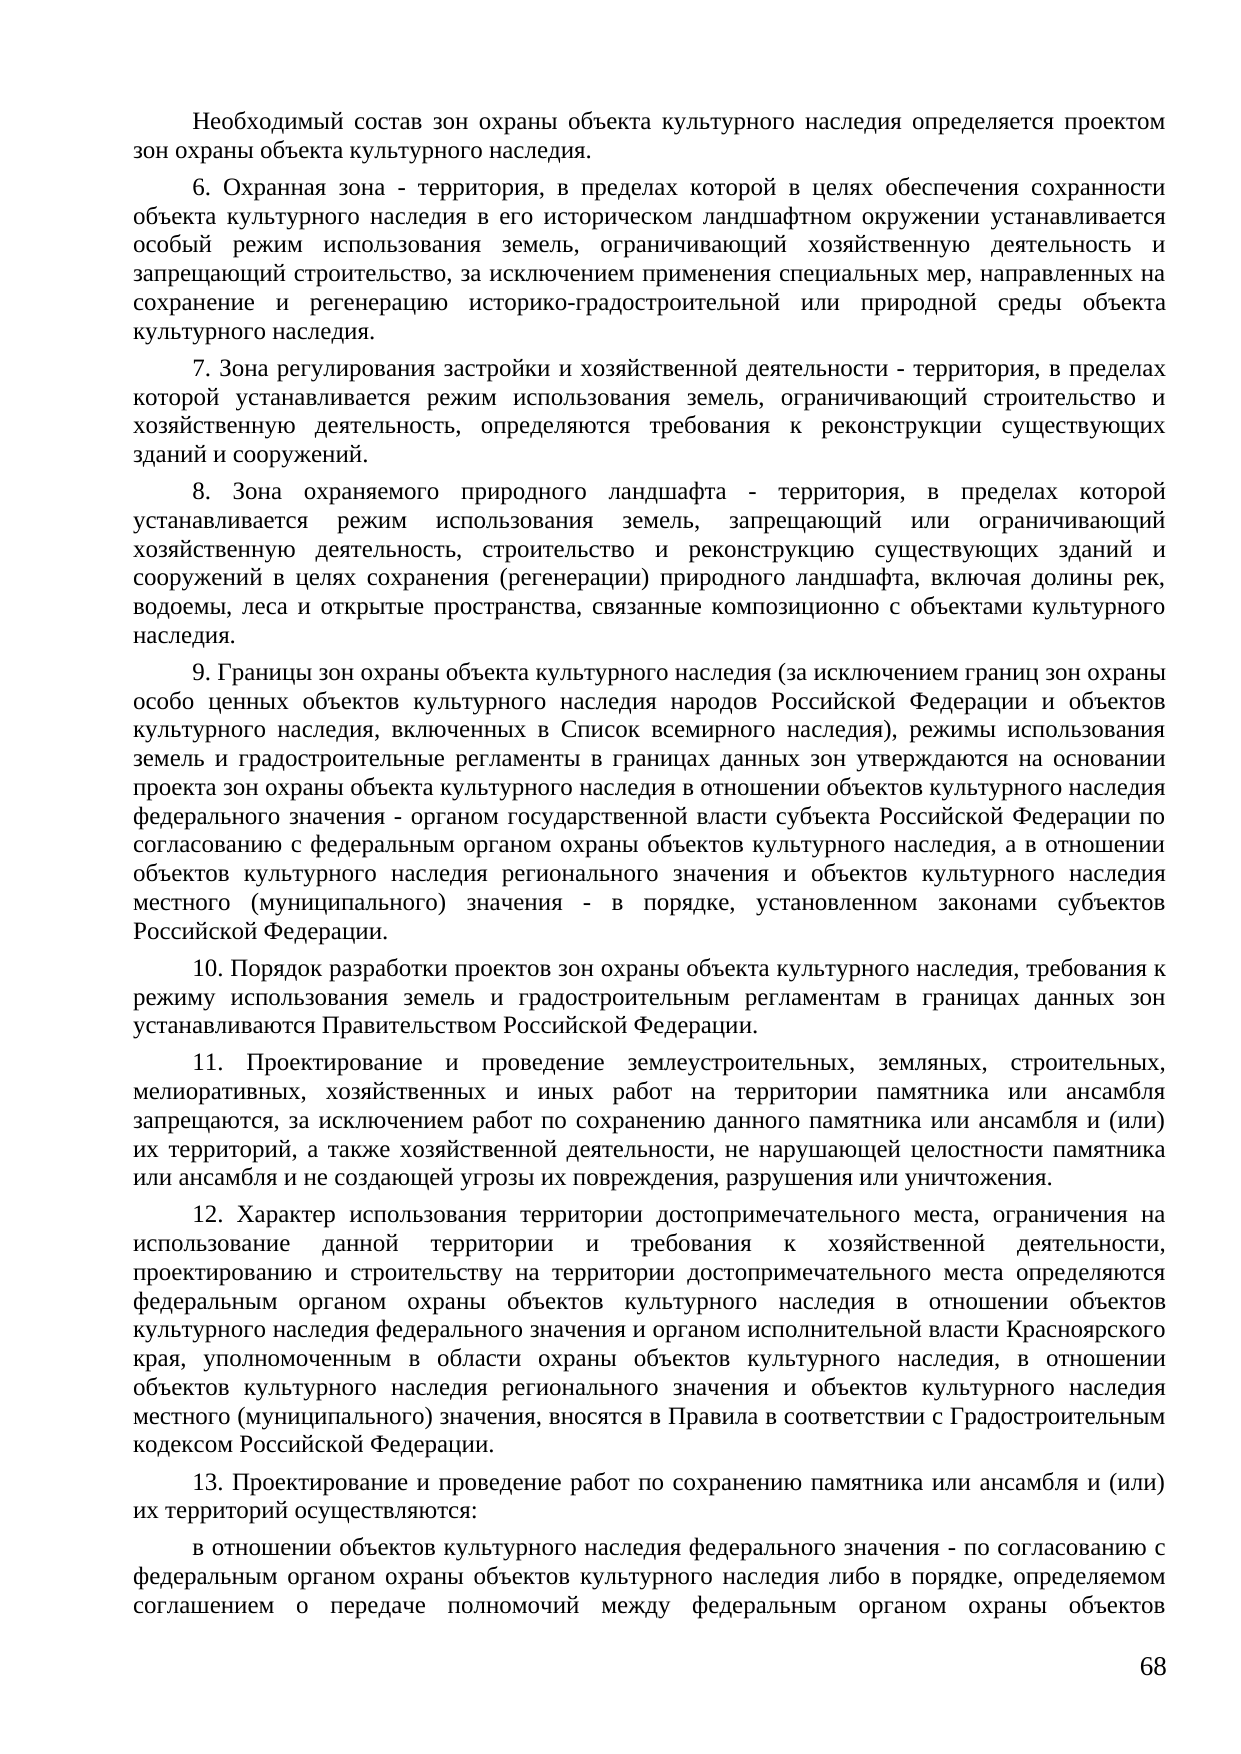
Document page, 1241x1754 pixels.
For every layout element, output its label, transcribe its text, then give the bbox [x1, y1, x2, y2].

text 10. Порядок разработки проектов зон охраны объекта культурного наследия, требования к режиму использования земель и градостроительным регламентам в границах данных зон устанавливаются Правительством Российской Федерации. [133, 953, 1167, 1039]
text 7. Зона регулирования застройки и хозяйственной деятельности - территория, в пределах которой устанавливается режим использования земель, ограничивающий строительство и хозяйственную деятельность, определяются требования к реконструкции существующих зданий и сооружений. [133, 353, 1167, 468]
text 9. Границы зон охраны объекта культурного наследия (за исключением границ зон охраны особо ценных объектов культурного наследия народов Российской Федерации и объектов культурного наследия, включенных в Список всемирного наследия), режимы использования земель и градостроительные регламенты в границах данных зон утверждаются на основании проекта зон охраны объекта культурного наследия в отношении объектов культурного наследия федерального значения - органом государственной власти субъекта Российской Федерации по согласованию с федеральным органом охраны объектов культурного наследия, а в отношении объектов культурного наследия регионального значения и объектов культурного наследия местного (муниципального) значения - в порядке, установленном законами субъектов Российской Федерации. [133, 657, 1167, 944]
text 13. Проектирование и проведение работ по сохранению памятника или ансамбля и (или) их территорий осуществляются: [133, 1467, 1167, 1524]
text Необходимый состав зон охраны объекта культурного наследия определяется проектом зон охраны объекта культурного наследия. [133, 106, 1167, 164]
text 11. Проектирование и проведение землеустроительных, земляных, строительных, мелиоративных, хозяйственных и иных работ на территории памятника или ансамбля запрещаются, за исключением работ по сохранению данного памятника или ансамбля и (или) их территорий, а также хозяйственной деятельности, не нарушающей целостности памятника или ансамбля и не создающей угрозы их повреждения, разрушения или уничтожения. [133, 1047, 1167, 1191]
text 8. Зона охраняемого природного ландшафта - территория, в пределах которой устанавливается режим использования земель, запрещающий или ограничивающий хозяйственную деятельность, строительство и реконструкцию существующих зданий и сооружений в целях сохранения (регенерации) природного ландшафта, включая долины рек, водоемы, леса и открытые пространства, связанные композиционно с объектами культурного наследия. [133, 476, 1167, 649]
text 6. Охранная зона - территория, в пределах которой в целях обеспечения сохранности объекта культурного наследия в его историческом ландшафтном окружении устанавливается особый режим использования земель, ограничивающий хозяйственную деятельность и запрещающий строительство, за исключением применения специальных мер, направленных на сохранение и регенерацию историко-градостроительной или природной среды объекта культурного наследия. [133, 172, 1167, 344]
text 12. Характер использования территории достопримечательного места, ограничения на использование данной территории и требования к хозяйственной деятельности, проектированию и строительству на территории достопримечательного места определяются федеральным органом охраны объектов культурного наследия в отношении объектов культурного наследия федерального значения и органом исполнительной власти Красноярского края, уполномоченным в области охраны объектов культурного наследия, в отношении объектов культурного наследия регионального значения и объектов культурного наследия местного (муниципального) значения, вносятся в Правила в соответствии с Градостроительным кодексом Российской Федерации. [133, 1199, 1167, 1458]
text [133, 1532, 1167, 1619]
